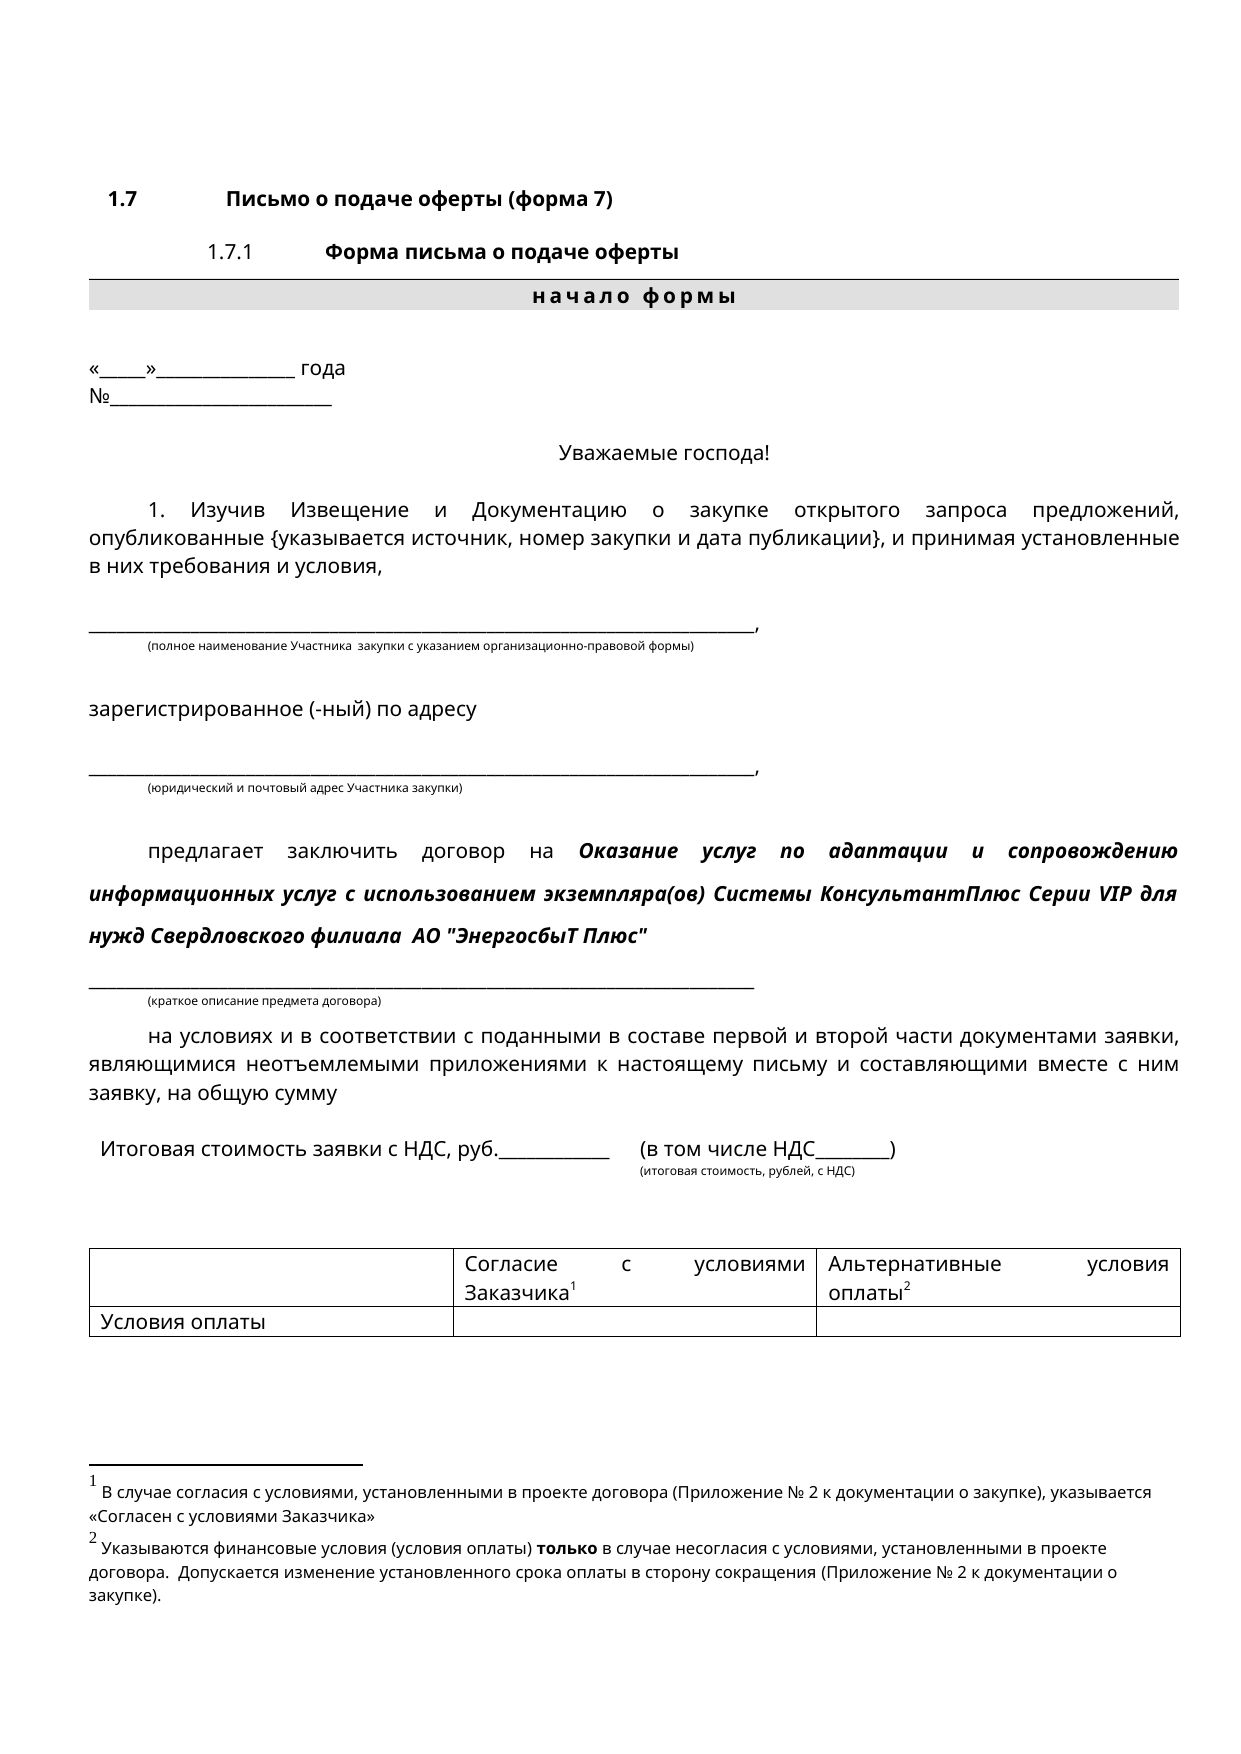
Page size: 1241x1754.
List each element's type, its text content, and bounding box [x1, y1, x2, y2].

text на условиях и в соответствии с поданными в составе первой и второй части документами заявки, являющимися неотъемлемыми приложениями к настоящему письму и составляющими вместе с ним заявку, на общую сумму [89, 1021, 1181, 1106]
text ________________________________________________________________________, [89, 751, 1181, 779]
table_cell Условия оплаты [90, 1307, 453, 1336]
text №________________________ [89, 381, 635, 409]
text (краткое описание предмета договора) [89, 992, 1181, 1021]
text зарегистрированное (-ный) по адресу [89, 694, 1181, 722]
text предлагает заключить договор на Оказание услуг по адаптации и сопровождению информационных услуг с использованием экземпляра(ов) Системы КонсультантПлюс Серии VIP для нужд Свердловского филиала АО "ЭнергосбыТ Плюс" [89, 836, 1181, 950]
text начало формы [89, 280, 1179, 310]
text ________________________________________________________________________ [89, 964, 1181, 992]
table_header Итоговая стоимость заявки с НДС, руб.____________ [89, 1106, 629, 1191]
text «_____»_______________ года [89, 353, 635, 381]
text Уважаемые господа! [89, 438, 1181, 466]
text (юридический и почтовый адрес Участника закупки) [89, 779, 1181, 808]
table_header Альтернативные условия оплаты [817, 1249, 1180, 1306]
table_header Согласие с условиями Заказчика [454, 1249, 816, 1306]
text Форма письма о подаче оферты [207, 237, 1181, 266]
table_header (в том числе НДС________) (итоговая стоимость, рублей, с НДС) [629, 1106, 1169, 1191]
text ________________________________________________________________________, [89, 608, 1181, 637]
text (полное наименование Участника закупки с указанием организационно-правовой формы) [89, 637, 1181, 665]
table_header [90, 1249, 453, 1306]
subtitle Письмо о подаче оферты (форма 7) [107, 184, 1181, 212]
text 1. Изучив Извещение и Документацию о закупке открытого запроса предложений, опубликованные {указывается источник, номер закупки и дата публикации}, и принимая установленные в них требования и условия, [89, 495, 1181, 580]
table_cell [817, 1307, 1180, 1336]
table_cell [454, 1307, 816, 1336]
